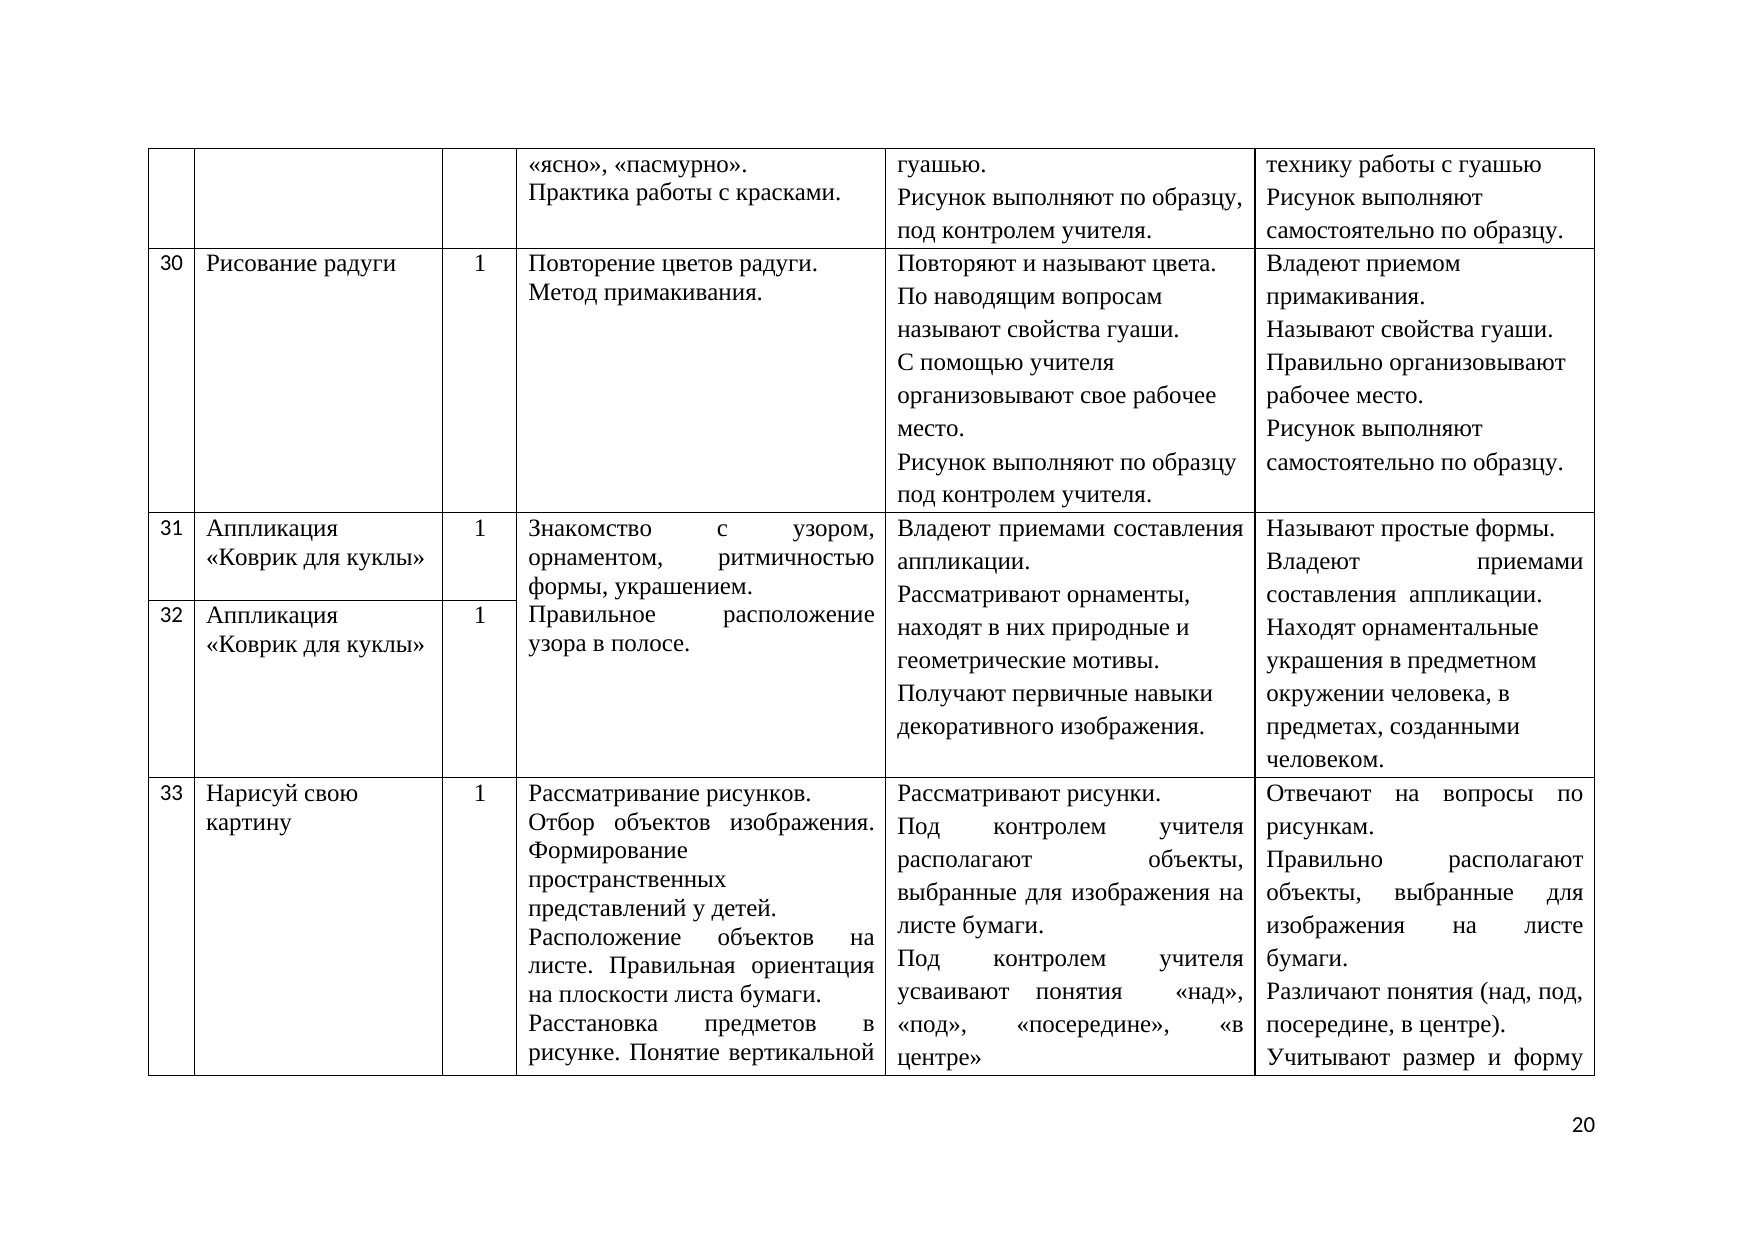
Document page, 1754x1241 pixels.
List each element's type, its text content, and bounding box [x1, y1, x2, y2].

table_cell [195, 149, 442, 247]
table_cell 31 [149, 513, 194, 599]
table_cell 33 [149, 778, 194, 1075]
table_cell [886, 778, 1254, 1075]
table_cell Повторяют и называют цвета. По наводящим вопросам называют свойства гуаши. С помощью учителя организовывают свое рабочее место. Рисунок выполняют по образцу под контролем учителя. [886, 249, 1254, 512]
table_cell 1 [443, 513, 516, 599]
table_cell Аппликация «Коврик для куклы» [195, 601, 442, 777]
table_cell Повторение цветов радуги. Метод примакивания. [517, 249, 885, 512]
table_cell Владеют приемами составления аппликации. Рассматривают орнаменты, находят в них природные и геометрические мотивы. Получают первичные навыки декоративного изображения. [886, 513, 1254, 777]
table_cell Знакомство с узором, орнаментом, ритмичностью формы, украшением. Правильное расположение узора в полосе. [517, 513, 885, 777]
table_cell 30 [149, 249, 194, 512]
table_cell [517, 149, 885, 247]
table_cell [1256, 149, 1594, 247]
table_cell 1 [443, 601, 516, 777]
table_cell Называют простые формы. Владеют приемами составления аппликации. Находят орнаментальные украшения в предметном окружении человека, в предметах, созданными человеком. [1256, 513, 1594, 777]
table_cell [195, 778, 442, 1075]
table_cell 1 [443, 249, 516, 512]
table_cell 1 [443, 149, 516, 247]
table_cell 32 [149, 601, 194, 777]
table_cell 29 [149, 149, 194, 247]
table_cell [886, 149, 1254, 247]
table_cell Рисование радуги [195, 249, 442, 512]
table_cell Аппликация «Коврик для куклы» [195, 513, 442, 599]
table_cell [1256, 778, 1594, 1075]
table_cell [517, 778, 885, 1075]
table_cell 1 [443, 778, 516, 1075]
table_cell Владеют приемом примакивания. Называют свойства гуаши. Правильно организовывают рабочее место. Рисунок выполняют самостоятельно по образцу. [1256, 249, 1594, 512]
